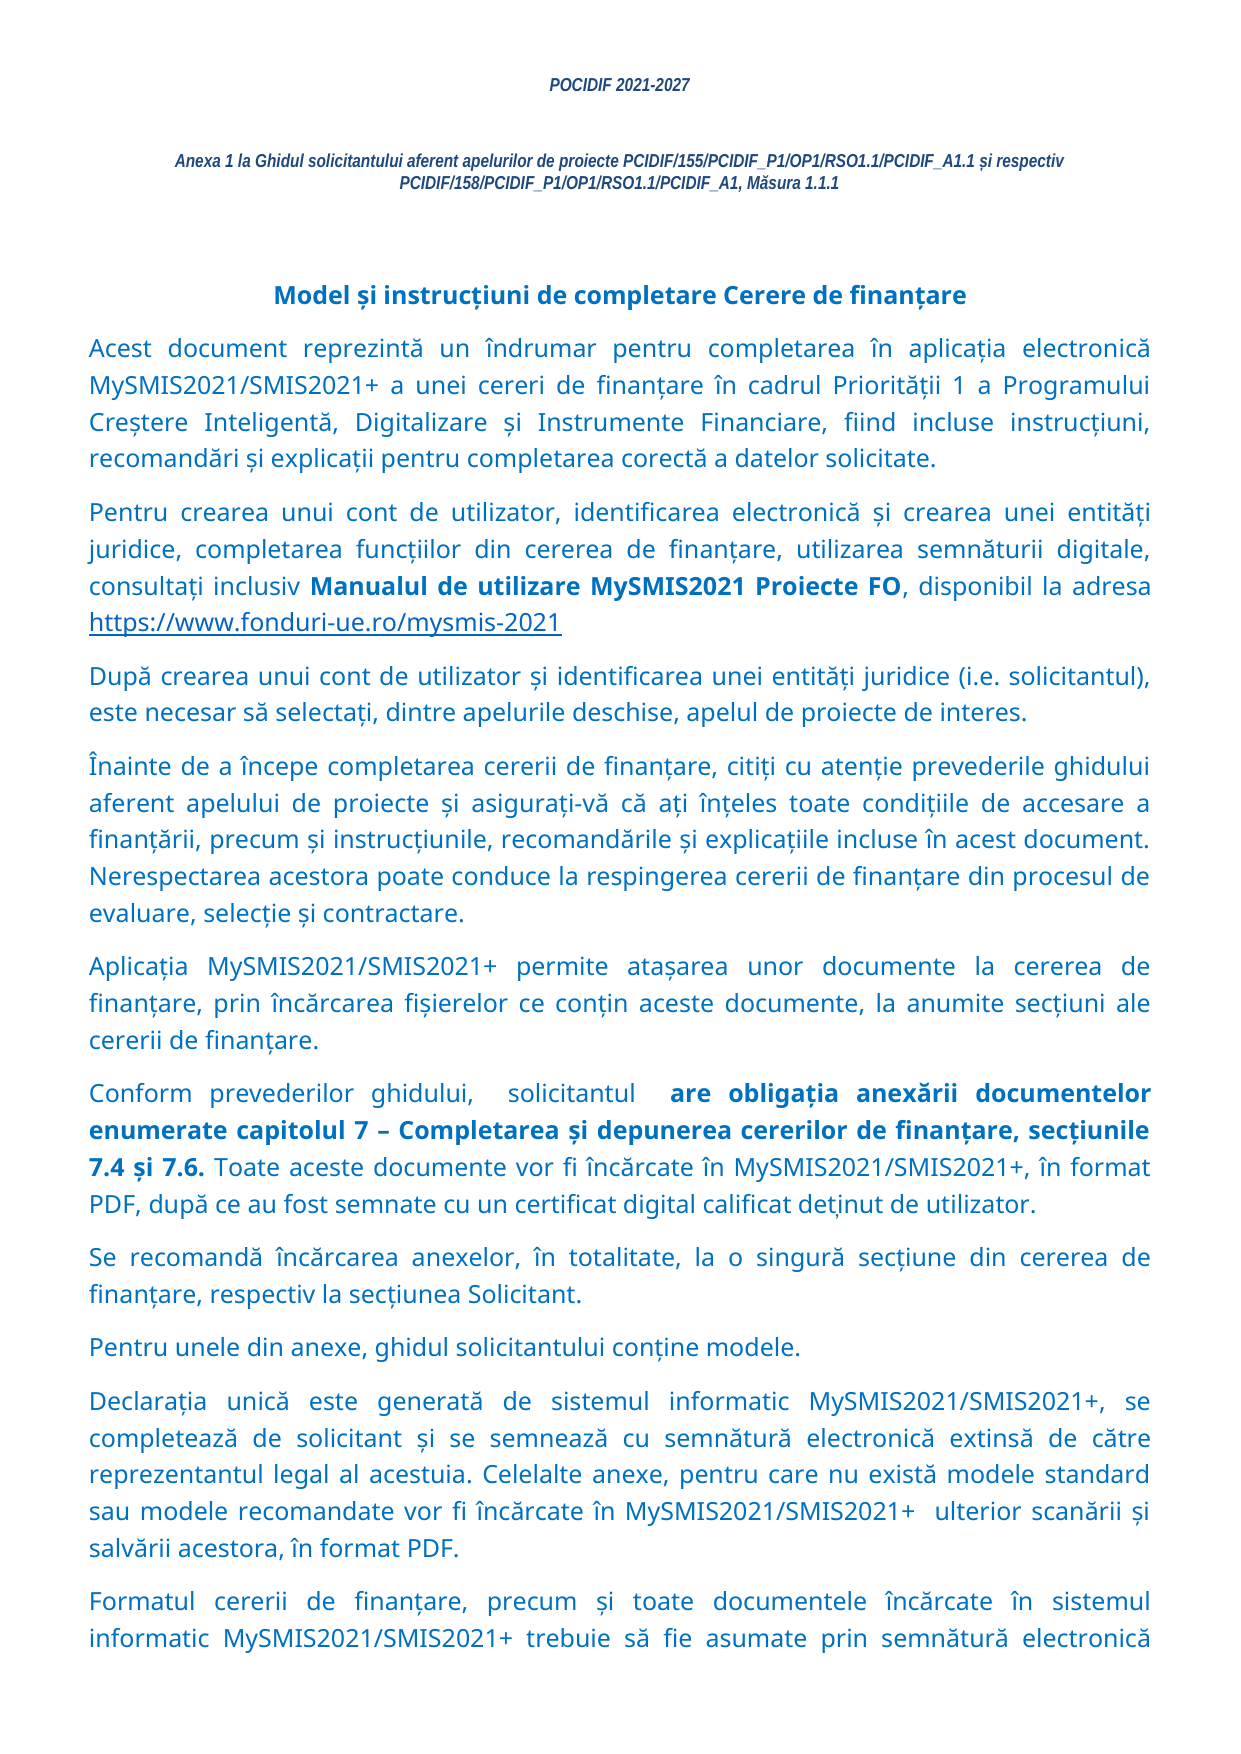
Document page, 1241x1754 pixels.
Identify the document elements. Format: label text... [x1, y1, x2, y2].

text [89, 1584, 1152, 1655]
text Declarația unică este generată de sistemul informatic MySMIS2021/SMIS2021+, se completează de solicitant şi se semnează cu semnătură electronică extinsă de către reprezentantul legal al acestuia. Celelalte anexe, pentru care nu există modele standard sau modele recomandate vor fi încărcate în MySMIS2021/SMIS2021+ ulterior scanării și salvării acestora, în format PDF. [89, 1383, 1152, 1564]
text Pentru crearea unui cont de utilizator, identificarea electronică și crearea unei entități juridice, completarea funcțiilor din cererea de finanțare, utilizarea semnăturii digitale, consultați inclusiv Manualul de utilizare MySMIS2021 Proiecte FO, disponibil la adresa https://www.fonduri-ue.ro/mysmis-2021 [89, 494, 1152, 639]
text Se recomandă încărcarea anexelor, în totalitate, la o singură secțiune din cererea de finanțare, respectiv la secțiunea Solicitant. [89, 1240, 1152, 1311]
text Acest document reprezintă un îndrumar pentru completarea în aplicația electronică MySMIS2021/SMIS2021+ a unei cereri de finanțare în cadrul Priorității 1 a Programului Creștere Inteligentă, Digitalizare și Instrumente Financiare, fiind incluse instrucțiuni, recomandări și explicații pentru completarea corectă a datelor solicitate. [89, 331, 1152, 475]
text Pentru unele din anexe, ghidul solicitantului conține modele. [89, 1330, 1152, 1364]
text Aplicația MySMIS2021/SMIS2021+ permite atașarea unor documente la cererea de finanțare, prin încărcarea fișierelor ce conțin aceste documente, la anumite secțiuni ale cererii de finanțare. [89, 949, 1152, 1057]
text Model și instrucțiuni de completare Cerere de finanțare [89, 277, 1152, 311]
text Conform prevederilor ghidului, solicitantul are obligația anexării documentelor enumerate capitolul 7 – Completarea și depunerea cererilor de finanțare, secțiunile 7.4 și 7.6. Toate aceste documente vor fi încărcate în MySMIS2021/SMIS2021+, în format PDF, după ce au fost semnate cu un certificat digital calificat deținut de utilizator. [89, 1076, 1152, 1220]
text După crearea unui cont de utilizator și identificarea unei entități juridice (i.e. solicitantul), este necesar să selectați, dintre apelurile deschise, apelul de proiecte de interes. [89, 658, 1152, 729]
text Înainte de a începe completarea cererii de finanțare, citiți cu atenție prevederile ghidului aferent apelului de proiecte și asigurați-vă că ați înțeles toate condițiile de accesare a finanțării, precum și instrucțiunile, recomandările și explicațiile incluse în acest document. Nerespectarea acestora poate conduce la respingerea cererii de finanțare din procesul de evaluare, selecție și contractare. [89, 748, 1152, 930]
